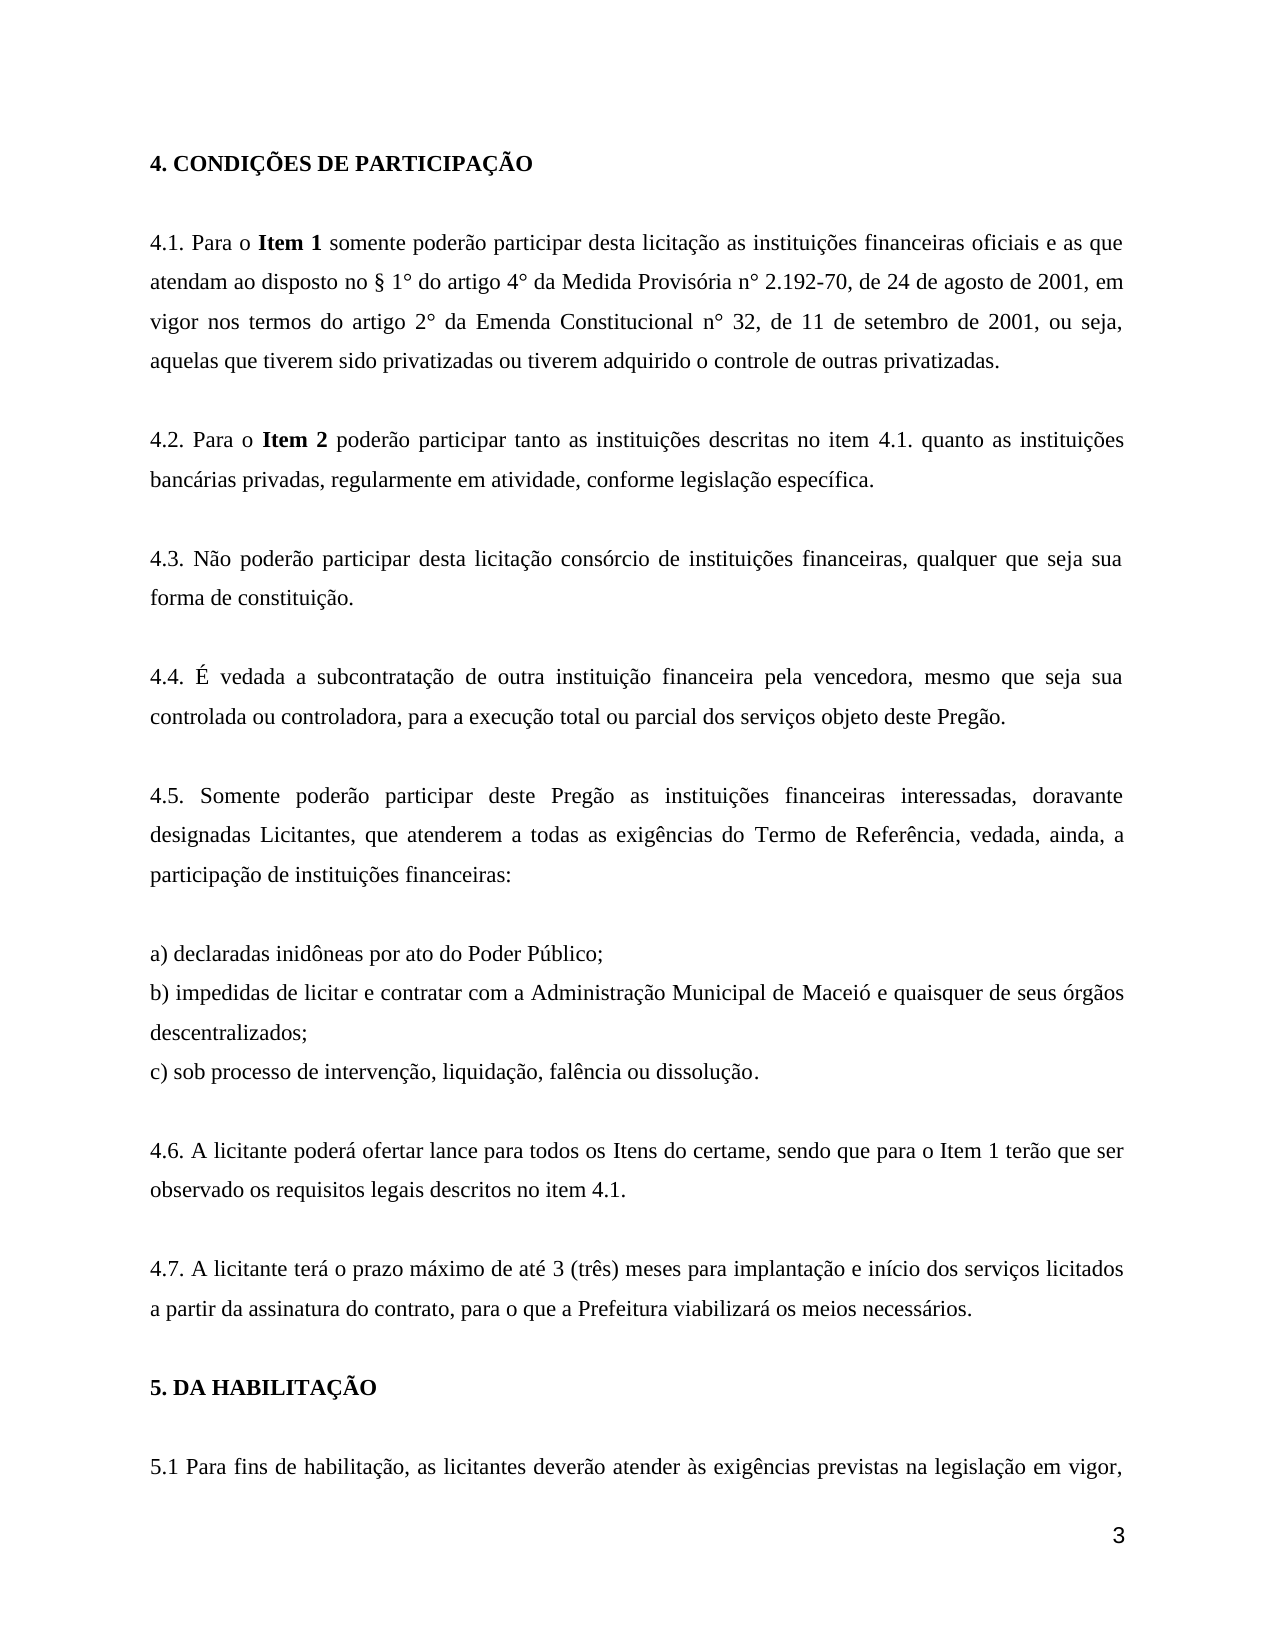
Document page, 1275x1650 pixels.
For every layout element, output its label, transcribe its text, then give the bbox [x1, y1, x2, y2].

text a) declaradas inidôneas por ato do Poder Público; [150, 939, 1124, 966]
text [150, 1453, 1124, 1479]
text 4.1. Para o Item 1 somente poderão participar desta licitação as instituições financeiras oficiais e as que atendam ao disposto no § 1° do artigo 4° da Medida Provisória n° 2.192-70, de 24 de agosto de 2001, em vigor nos termos do artigo 2° da Emenda Constitucional n° 32, de 11 de setembro de 2001, ou seja, aquelas que tiverem sido privatizadas ou tiverem adquirido o controle de outras privatizadas. [150, 229, 1124, 374]
text 4.4. É vedada a subcontratação de outra instituição financeira pela vencedora, mesmo que seja sua controlada ou controladora, para a execução total ou parcial dos serviços objeto deste Pregão. [150, 663, 1124, 729]
text 4.5. Somente poderão participar deste Pregão as instituições financeiras interessadas, doravante designadas Licitantes, que atenderem a todas as exigências do Termo de Referência, vedada, ainda, a participação de instituições financeiras: [150, 782, 1124, 887]
text 4.6. A licitante poderá ofertar lance para todos os Itens do certame, sendo que para o Item 1 terão que ser observado os requisitos legais descritos no item 4.1. [150, 1137, 1124, 1203]
text c) sob processo de intervenção, liquidação, falência ou dissolução. [150, 1058, 1124, 1084]
text 5. DA HABILITAÇÃO [150, 1374, 1124, 1400]
text b) impedidas de licitar e contratar com a Administração Municipal de Maceió e quaisquer de seus órgãos descentralizados; [150, 979, 1124, 1045]
text 4.7. A licitante terá o prazo máximo de até 3 (três) meses para implantação e início dos serviços licitados a partir da assinatura do contrato, para o que a Prefeitura viabilizará os meios necessários. [150, 1255, 1124, 1321]
text 4. CONDIÇÕES DE PARTICIPAÇÃO [150, 150, 1124, 176]
text 4.2. Para o Item 2 poderão participar tanto as instituições descritas no item 4.1. quanto as instituições bancárias privadas, regularmente em atividade, conforme legislação específica. [150, 426, 1124, 492]
text 4.3. Não poderão participar desta licitação consórcio de instituições financeiras, qualquer que seja sua forma de constituição. [150, 545, 1124, 611]
